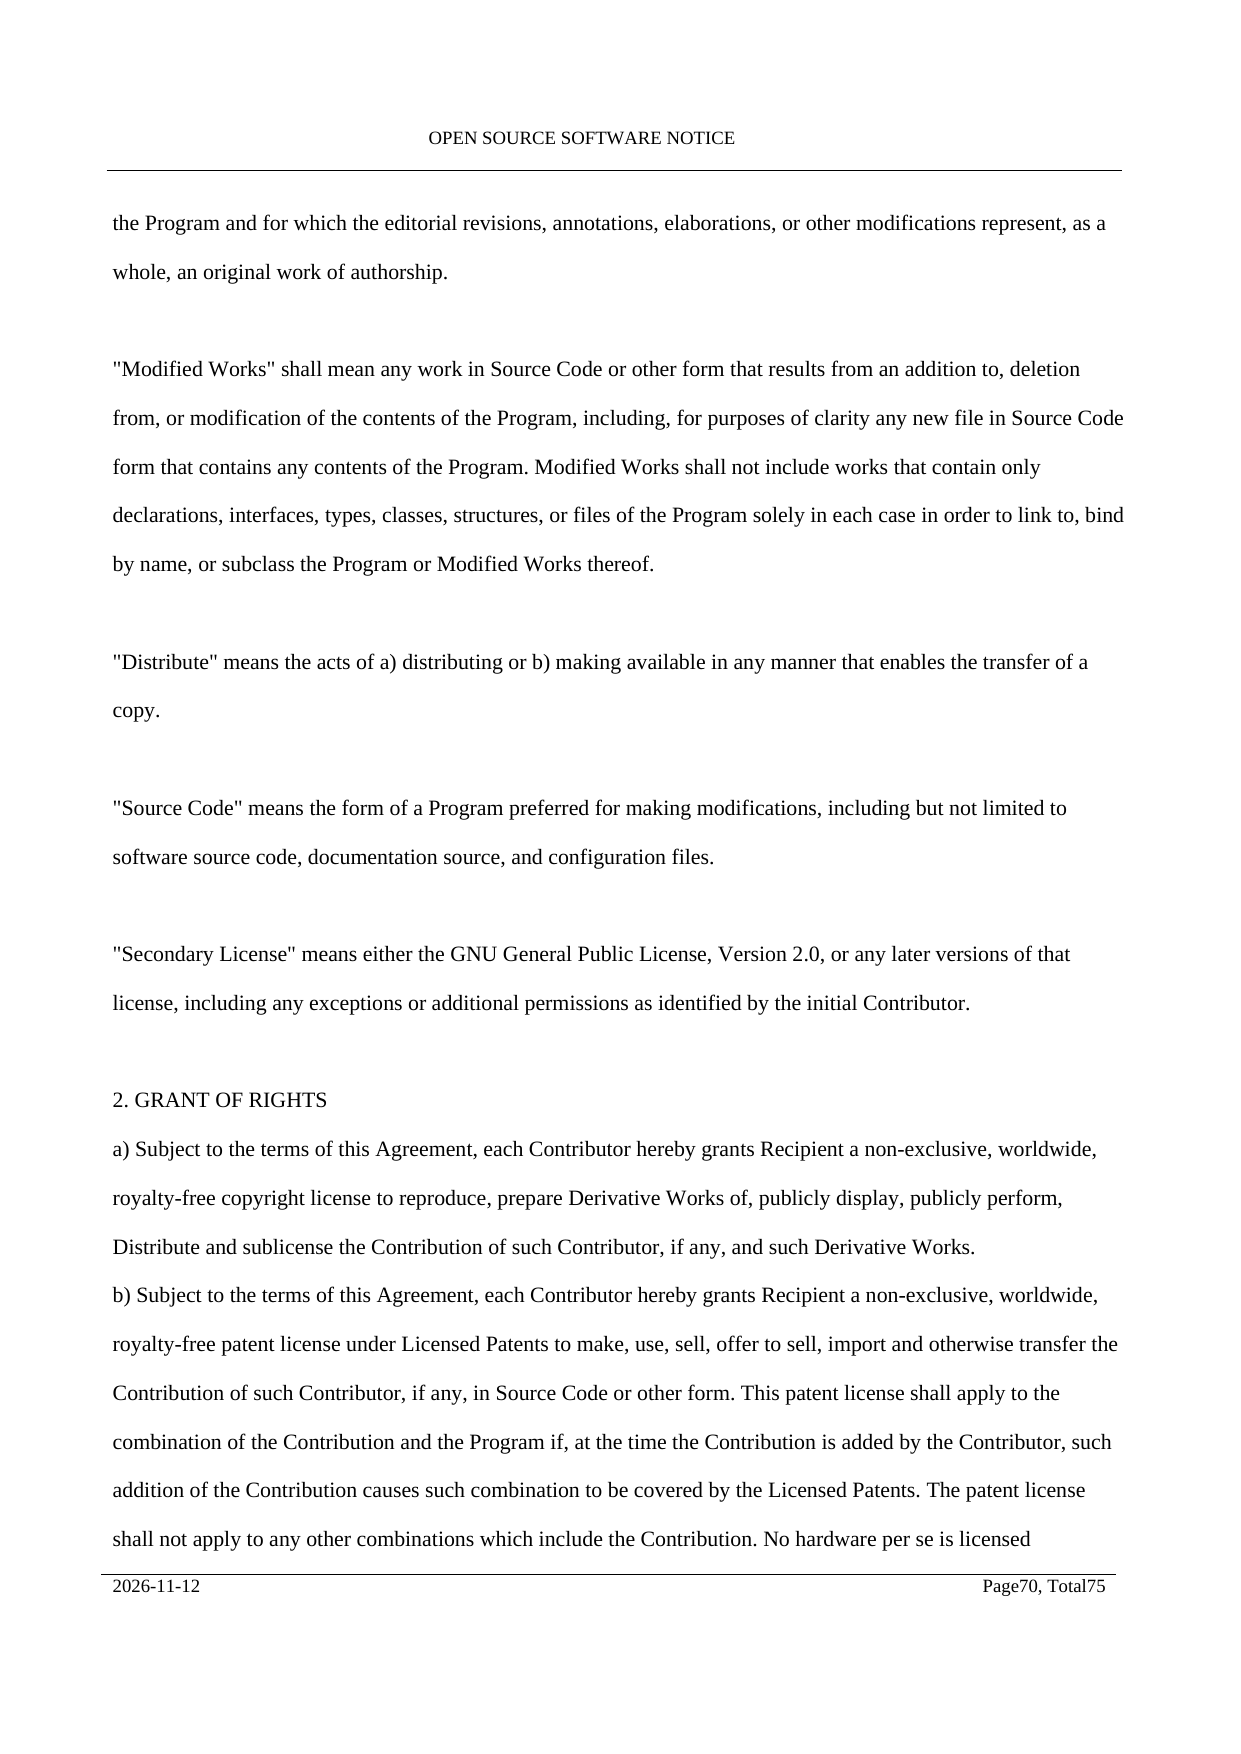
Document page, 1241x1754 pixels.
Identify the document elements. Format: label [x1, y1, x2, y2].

text [112, 206, 1128, 1555]
